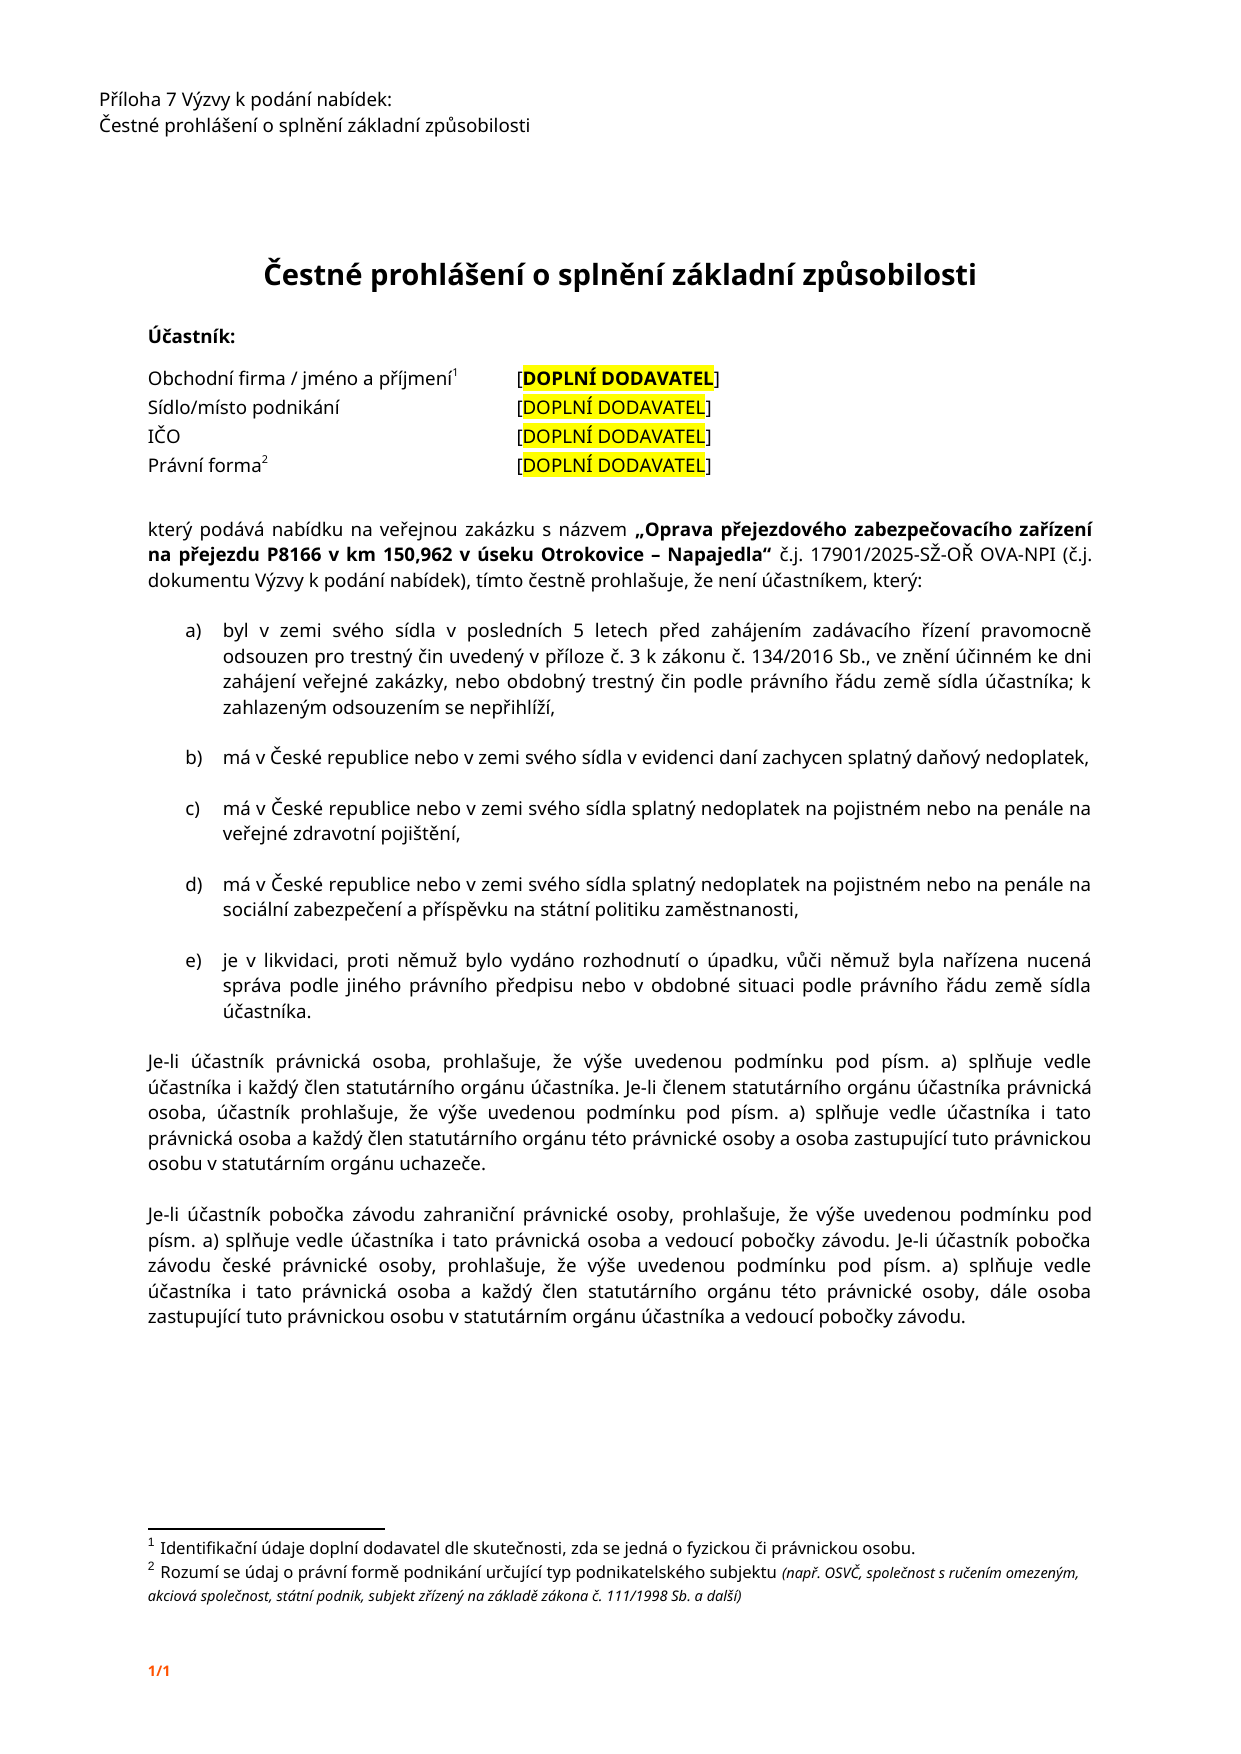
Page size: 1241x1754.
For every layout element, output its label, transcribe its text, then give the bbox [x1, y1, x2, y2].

list byl v zemi svého sídla v posledních 5 letech před zahájením zadávacího řízení pravomocně odsouzen pro trestný čin uvedený v příloze č. 3 k zákonu č. 134/2016 Sb., ve znění účinném ke dni zahájení veřejné zakázky, nebo obdobný trestný čin podle právního řádu země sídla účastníka; k zahlazeným odsouzením se nepřihlíží, [185, 617, 1093, 719]
text Sídlo/místo podnikání [DOPLNÍ DODAVATEL] [148, 391, 1093, 420]
text Je-li účastník právnická osoba, prohlašuje, že výše uvedenou podmínku pod písm. a) splňuje vedle účastníka i každý člen statutárního orgánu účastníka. Je-li členem statutárního orgánu účastníka právnická osoba, účastník prohlašuje, že výše uvedenou podmínku pod písm. a) splňuje vedle účastníka i tato právnická osoba a každý člen statutárního orgánu této právnické osoby a osoba zastupující tuto právnickou osobu v statutárním orgánu uchazeče. [148, 1049, 1093, 1176]
list je v likvidaci, proti němuž bylo vydáno rozhodnutí o úpadku, vůči němuž byla nařízena nucená správa podle jiného právního předpisu nebo v obdobné situaci podle právního řádu země sídla účastníka. [185, 947, 1093, 1024]
title Čestné prohlášení o splnění základní způsobilosti [148, 254, 1093, 293]
list má v České republice nebo v zemi svého sídla splatný nedoplatek na pojistném nebo na penále na veřejné zdravotní pojištění, [185, 795, 1093, 846]
text Právní forma [148, 449, 1093, 478]
list má v České republice nebo v zemi svého sídla splatný nedoplatek na pojistném nebo na penále na sociální zabezpečení a příspěvku na státní politiku zaměstnanosti, [185, 871, 1093, 922]
text který podává nabídku na veřejnou zakázku s názvem „Oprava přejezdového zabezpečovacího zařízení na přejezdu P8166 v km 150,962 v úseku Otrokovice – Napajedla“ č.j. 17901/2025-SŽ-OŘ OVA-NPI (č.j. dokumentu Výzvy k podání nabídek), tímto čestně prohlašuje, že není účastníkem, který: [148, 516, 1093, 592]
text Účastník: [148, 318, 1093, 349]
text Obchodní firma / jméno a příjmení [148, 362, 1093, 391]
text Je-li účastník pobočka závodu zahraniční právnické osoby, prohlašuje, že výše uvedenou podmínku pod písm. a) splňuje vedle účastníka i tato právnická osoba a vedoucí pobočky závodu. Je-li účastník pobočka závodu české právnické osoby, prohlašuje, že výše uvedenou podmínku pod písm. a) splňuje vedle účastníka i tato právnická osoba a každý člen statutárního orgánu této právnické osoby, dále osoba zastupující tuto právnickou osobu v statutárním orgánu účastníka a vedoucí pobočky závodu. [148, 1202, 1093, 1329]
text IČO [148, 420, 1093, 449]
list má v České republice nebo v zemi svého sídla v evidenci daní zachycen splatný daňový nedoplatek, [185, 744, 1093, 770]
